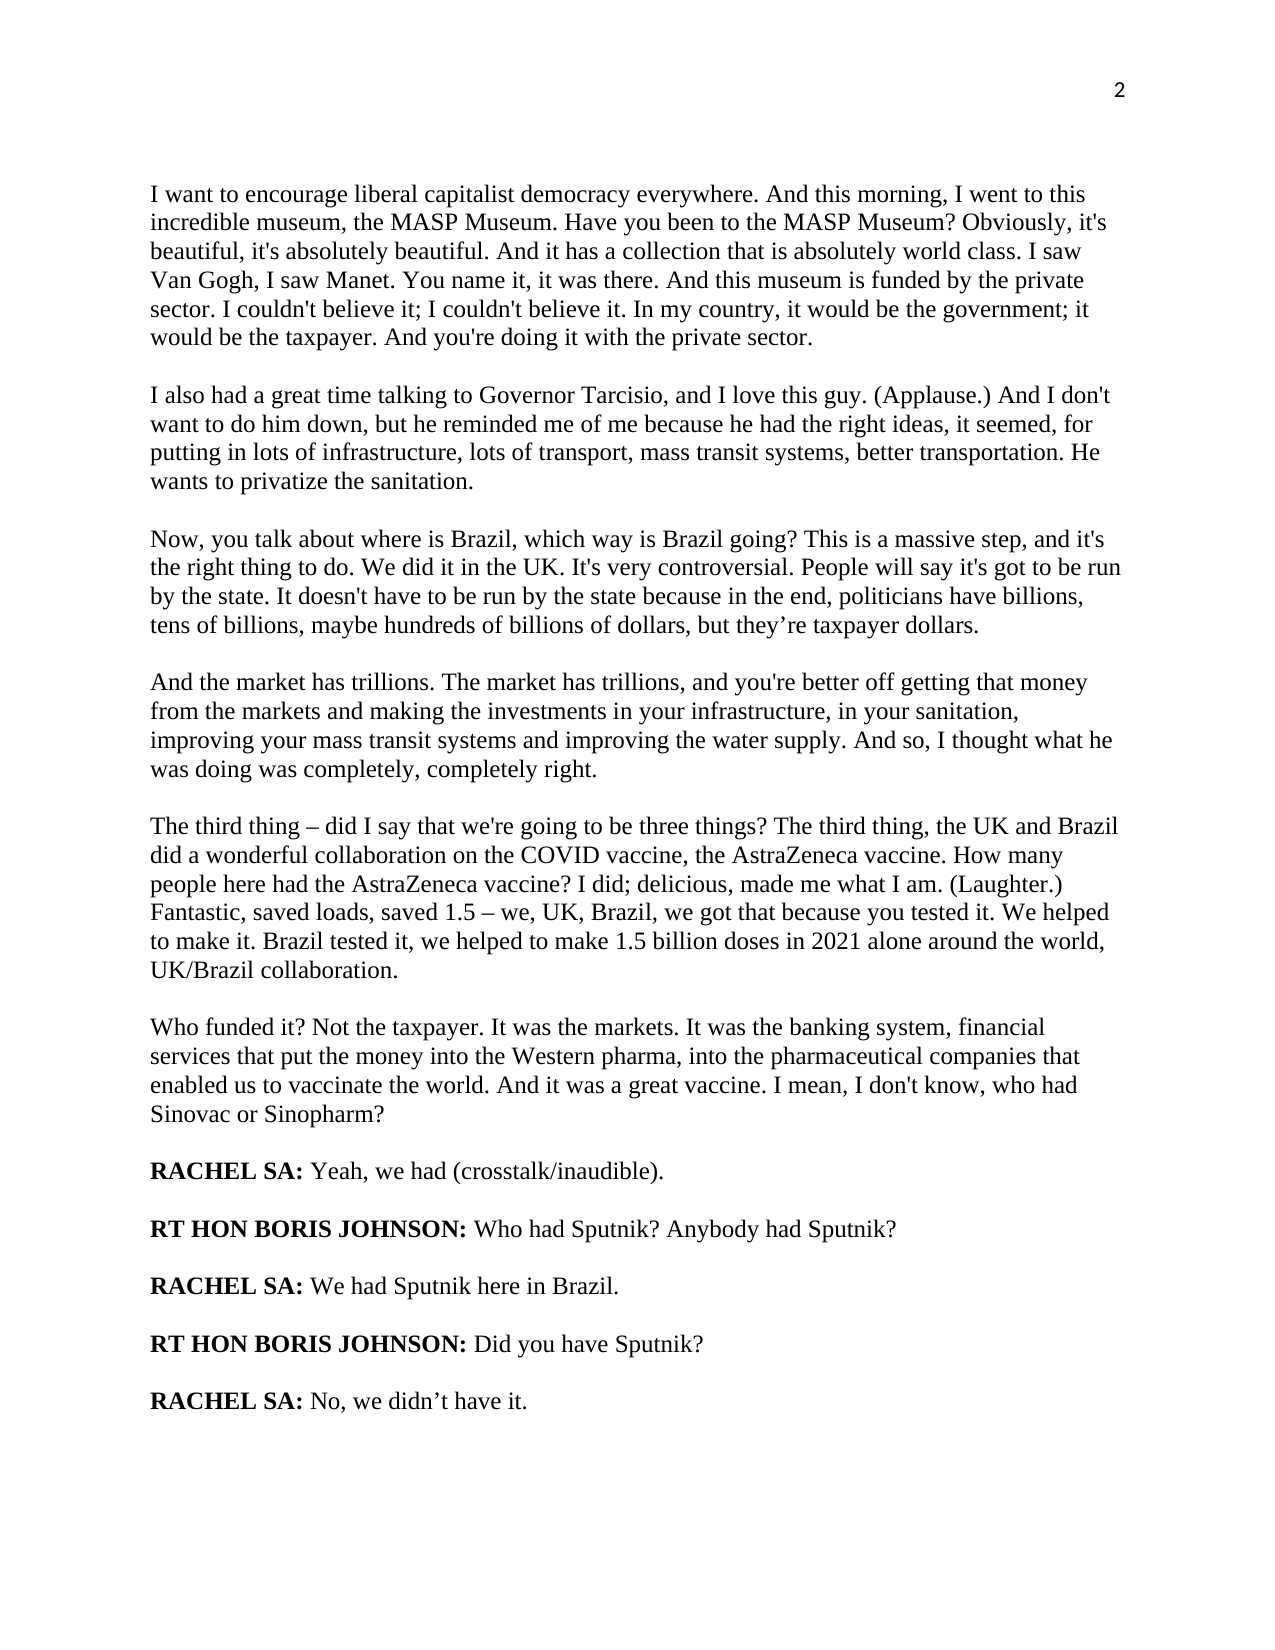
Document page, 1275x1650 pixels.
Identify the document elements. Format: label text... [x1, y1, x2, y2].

text RACHEL SA: No, we didn’t have it. [150, 1386, 1125, 1415]
text I want to encourage liberal capitalist democracy everywhere. And this morning, I went to this incredible museum, the MASP Museum. Have you been to the MASP Museum? Obviously, it's beautiful, it's absolutely beautiful. And it has a collection that is absolutely world class. I saw Van Gogh, I saw Manet. You name it, it was there. And this museum is funded by the private sector. I couldn't believe it; I couldn't believe it. In my country, it would be the government; it would be the taxpayer. And you're doing it with the private sector. [150, 179, 1125, 351]
text Who funded it? Not the taxpayer. It was the markets. It was the banking system, financial services that put the money into the Western pharma, into the pharmaceutical companies that enabled us to vaccinate the world. And it was a great vaccine. I mean, I don't know, who had Sinovac or Sinopharm? [150, 1012, 1125, 1127]
text RT HON BORIS JOHNSON: Did you have Sputnik? [150, 1329, 1125, 1357]
text The third thing – did I say that we're going to be three things? The third thing, the UK and Brazil did a wonderful collaboration on the COVID vaccine, the AstraZeneca vaccine. How many people here had the AstraZeneca vaccine? I did; delicious, made me what I am. (Laughter.) Fantastic, saved loads, saved 1.5 – we, UK, Brazil, we got that because you tested it. We helped to make it. Brazil tested it, we helped to make 1.5 billion doses in 2021 alone around the world, UK/Brazil collaboration. [150, 811, 1125, 984]
text I also had a great time talking to Governor Tarcisio, and I love this guy. (Applause.) And I don't want to do him down, but he reminded me of me because he had the right ideas, it seemed, for putting in lots of infrastructure, lots of transport, mass transit systems, better transportation. He wants to privatize the sanitation. [150, 380, 1125, 495]
text And the market has trillions. The market has trillions, and you're better off getting that money from the markets and making the investments in your infrastructure, in your sanitation, improving your mass transit systems and improving the water supply. And so, I thought what he was doing was completely, completely right. [150, 667, 1125, 782]
text RACHEL SA: We had Sputnik here in Brazil. [150, 1271, 1125, 1300]
text Now, you talk about where is Brazil, which way is Brazil going? This is a massive step, and it's the right thing to do. We did it in the UK. It's very controversial. People will say it's got to be run by the state. It doesn't have to be run by the state because in the end, politicians have billions, tens of billions, maybe hundreds of billions of dollars, but they’re taxpayer dollars. [150, 524, 1125, 639]
text RT HON BORIS JOHNSON: Who had Sputnik? Anybody had Sputnik? [150, 1214, 1125, 1242]
text RACHEL SA: Yeah, we had (crosstalk/inaudible). [150, 1156, 1125, 1185]
